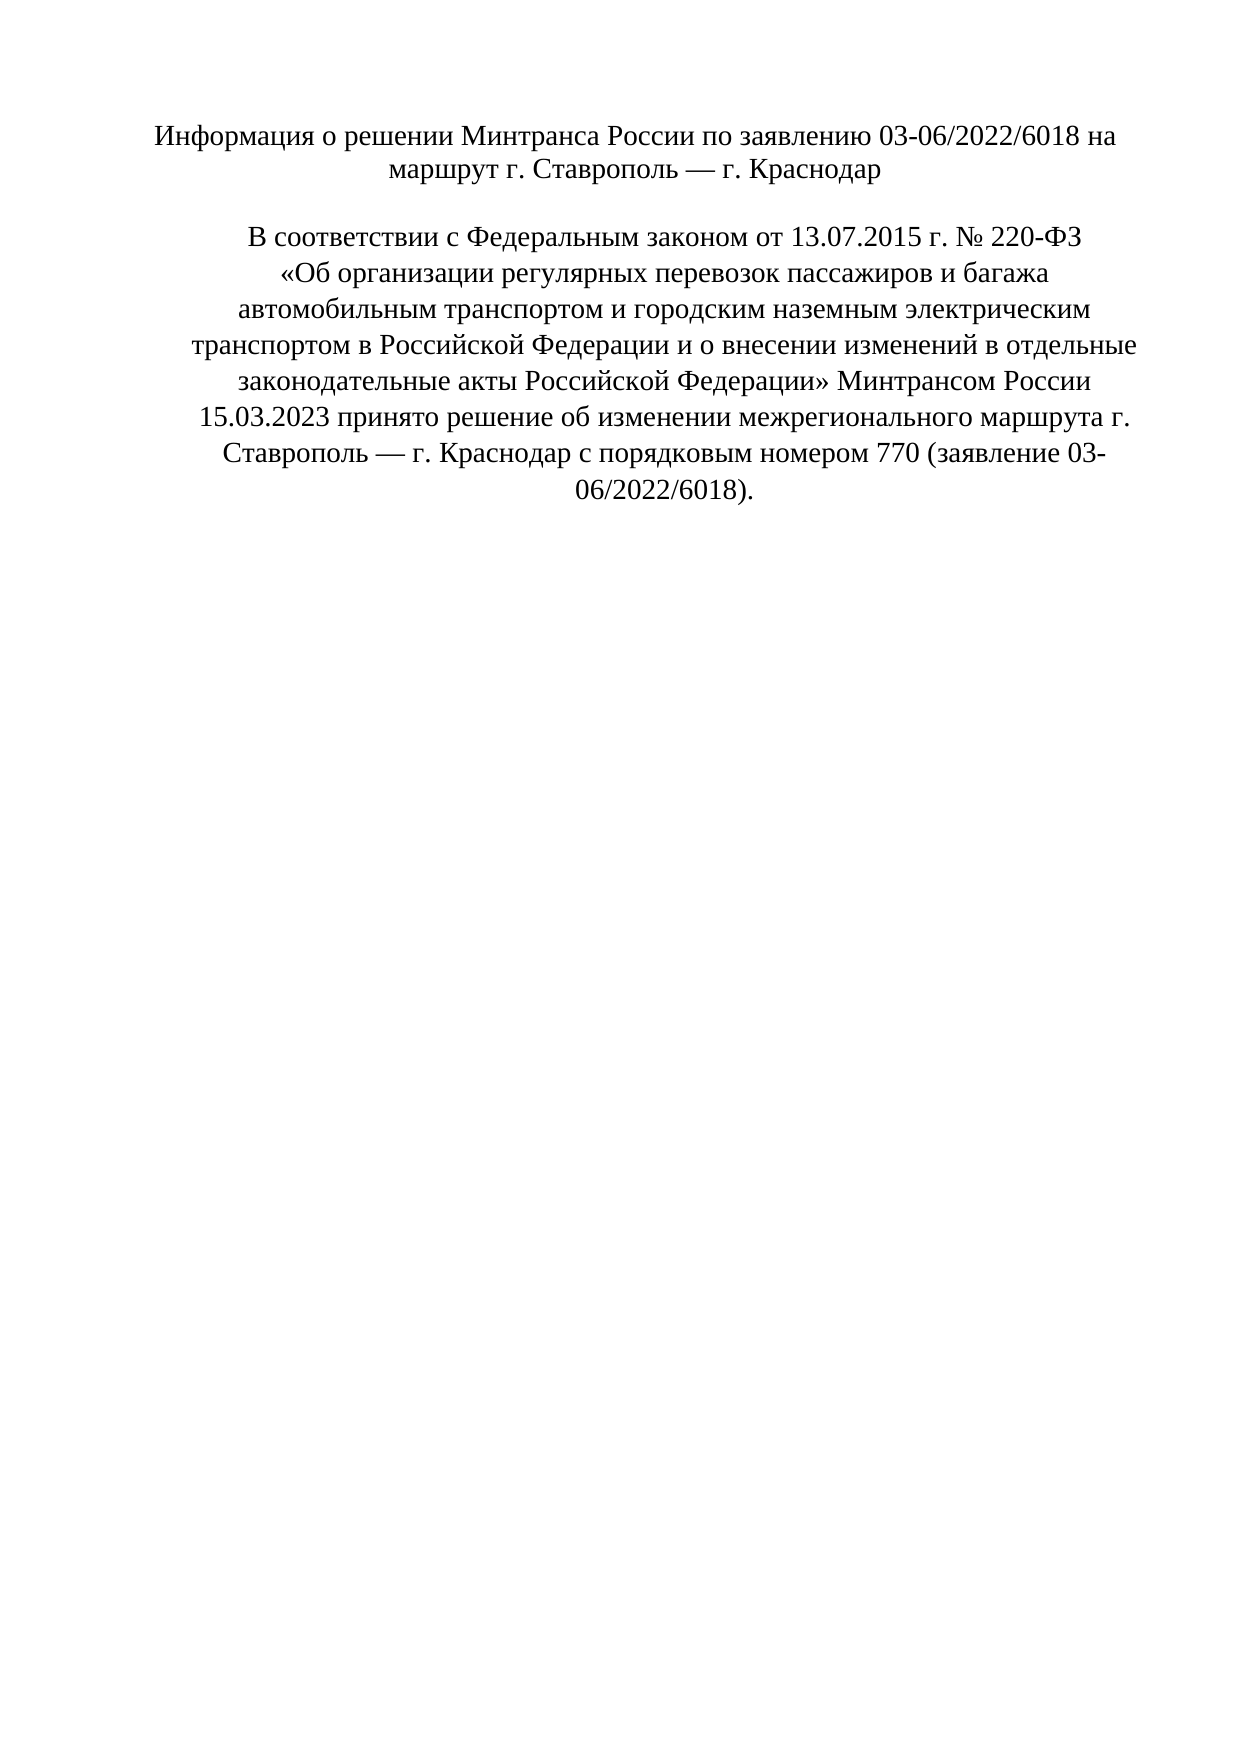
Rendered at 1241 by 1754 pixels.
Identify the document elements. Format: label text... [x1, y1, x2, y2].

text В соответствии с Федеральным законом от 13.07.2015 г. № 220-ФЗ «Об организации регулярных перевозок пассажиров и багажа автомобильным транспортом и городским наземным электрическим транспортом в Российской Федерации и о внесении изменений в отдельные законодательные акты Российской Федерации» Минтрансом России 15.03.2023 принято решение об изменении межрегионального маршрута г. Ставрополь — г. Краснодар с порядковым номером 770 (заявление 03-06/2022/6018). [177, 219, 1152, 505]
text Информация о решении Минтранса России по заявлению 03-06/2022/6018 на маршрут г. Ставрополь — г. Краснодар [118, 118, 1152, 185]
